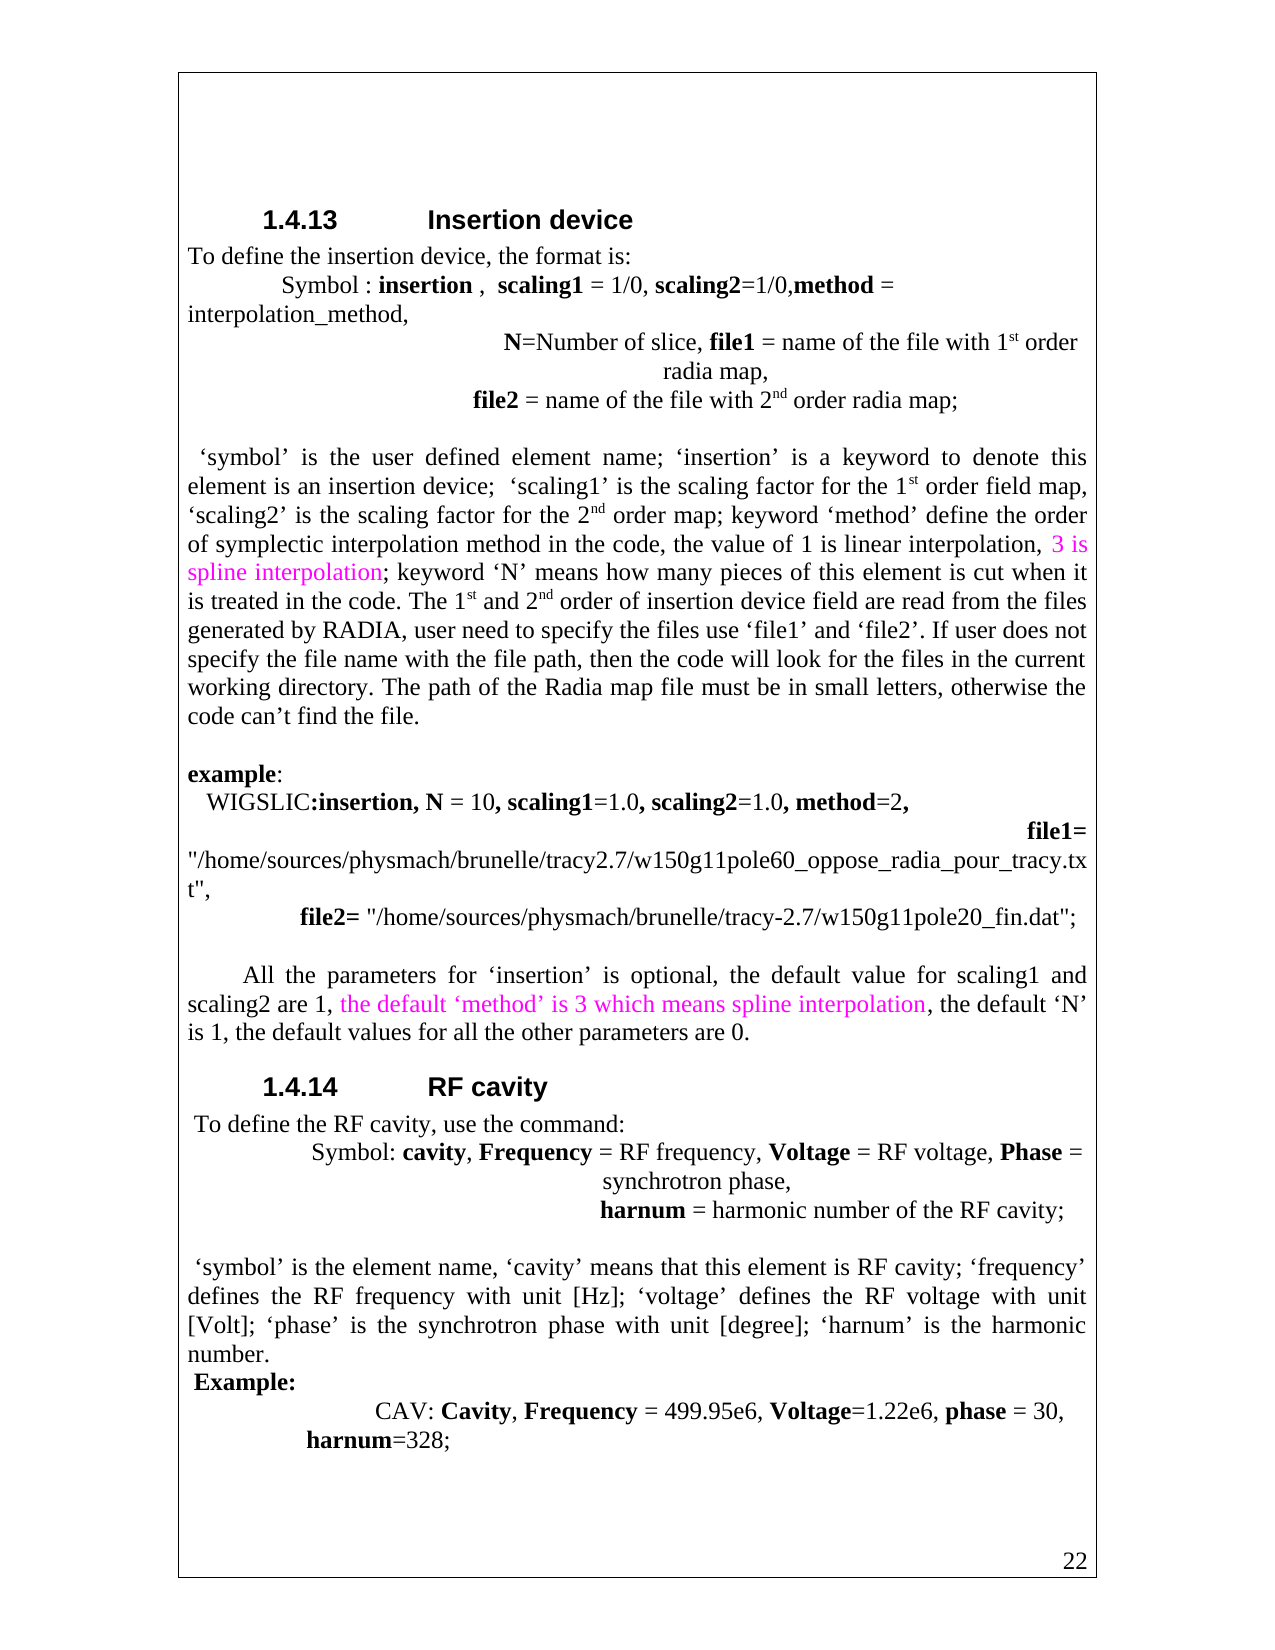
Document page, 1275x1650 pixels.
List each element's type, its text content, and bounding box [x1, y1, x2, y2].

text Symbol: cavity, Frequency = RF frequency, Voltage = RF voltage, Phase = synchrotron phase, [306, 1137, 1088, 1195]
text ‘symbol’ is the user defined element name; ‘insertion’ is a keyword to denote this element is an insertion device; ‘scaling1’ is the scaling factor for the 1st order field map, ‘scaling2’ is the scaling factor for the 2nd order map; keyword ‘method’ define the order of symplectic interpolation method in the code, the value of 1 is linear interpolation, 3 is spline interpolation; keyword ‘N’ means how many pieces of this element is cut when it is treated in the code. The 1st and 2nd order of insertion device field are read from the files generated by RADIA, user need to specify the files use ‘file1’ and ‘file2’. If user does not specify the file name with the file path, then the code will look for the files in the current working directory. The path of the Radia map file must be in small letters, otherwise the code can’t find the file. [187, 442, 1088, 730]
text All the parameters for ‘insertion’ is optional, the default value for scaling1 and scaling2 are 1, the default ‘method’ is 3 which means spline interpolation, the default ‘N’ is 1, the default values for all the other parameters are 0. [187, 960, 1088, 1046]
text file1= "/home/sources/physmach/brunelle/tracy2.7/w150g11pole60_oppose_radia_pour_tracy.txt", [187, 816, 1088, 902]
text To define the insertion device, the format is: [187, 241, 1088, 270]
text WIGSLIC:insertion, N = 10, scaling1=1.0, scaling2=1.0, method=2, [187, 787, 1088, 816]
text N=Number of slice, file1 = name of the file with 1st order radia map, [343, 327, 1088, 385]
text harnum = harmonic number of the RF cavity; [306, 1195, 1088, 1224]
subtitle Insertion device [262, 204, 1088, 235]
text file2 = name of the file with 2nd order radia map; [343, 385, 1088, 414]
text Example: [187, 1367, 1088, 1396]
text CAV: Cavity, Frequency = 499.95e6, Voltage=1.22e6, phase = 30, harnum=328; [306, 1396, 1088, 1454]
text file2= "/home/sources/physmach/brunelle/tracy-2.7/w150g11pole20_fin.dat"; [187, 902, 1088, 931]
text Symbol : insertion , scaling1 = 1/0, scaling2=1/0,method = interpolation_method, [187, 270, 1088, 327]
text example: [187, 759, 1088, 787]
text To define the RF cavity, use the command: [187, 1109, 1088, 1137]
text ‘symbol’ is the element name, ‘cavity’ means that this element is RF cavity; ‘frequency’ defines the RF frequency with unit [Hz]; ‘voltage’ defines the RF voltage with unit [Volt]; ‘phase’ is the synchrotron phase with unit [degree]; ‘harnum’ is the harmonic number. [187, 1252, 1088, 1367]
subtitle RF cavity [262, 1071, 1088, 1102]
